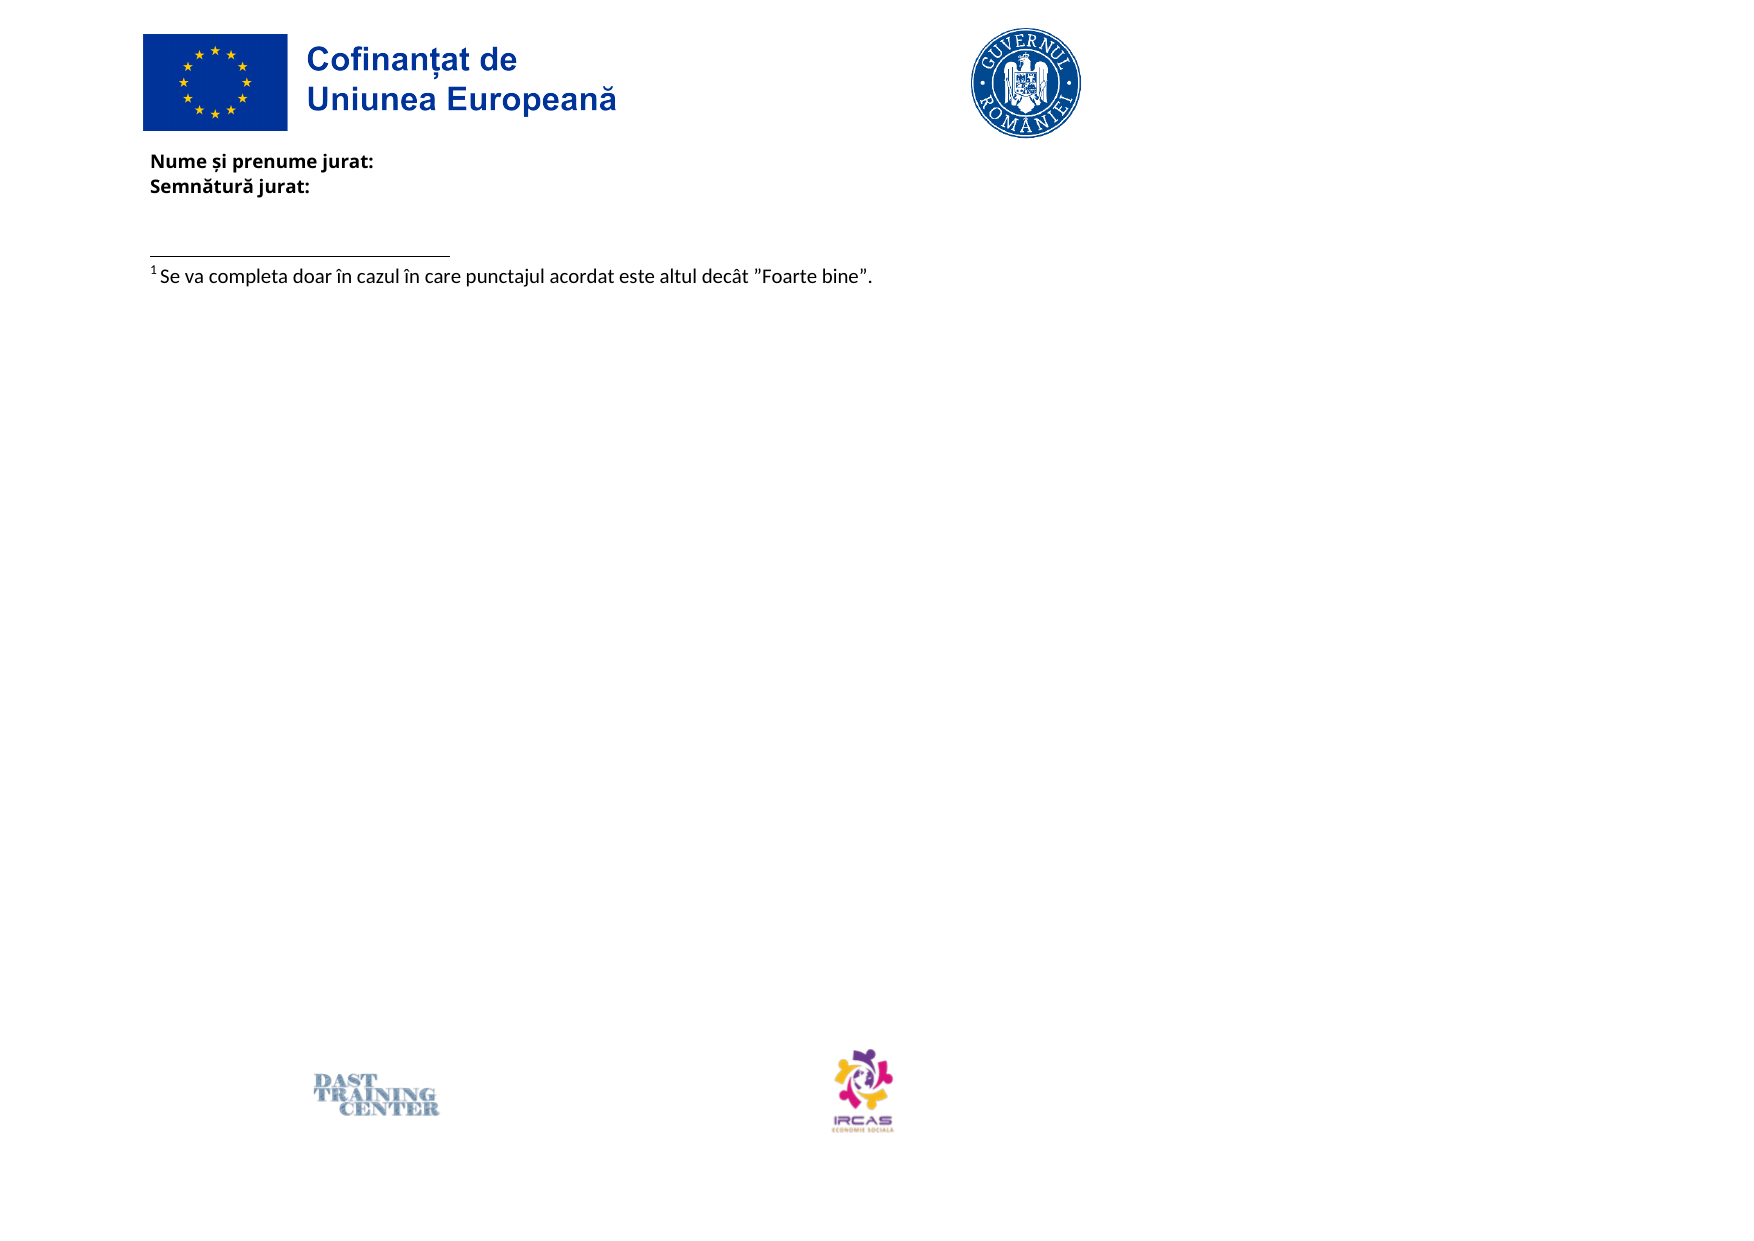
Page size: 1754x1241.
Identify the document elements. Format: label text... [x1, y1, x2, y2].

text 1 Se va completa doar în cazul în care punctajul acordat este altul decât ”Foarte bine”. [150, 261, 1618, 289]
picture [135, 1046, 1111, 1182]
picture [135, 26, 637, 139]
picture [969, 26, 1082, 139]
text Nume și prenume jurat: Semnătură jurat: [150, 46, 403, 199]
